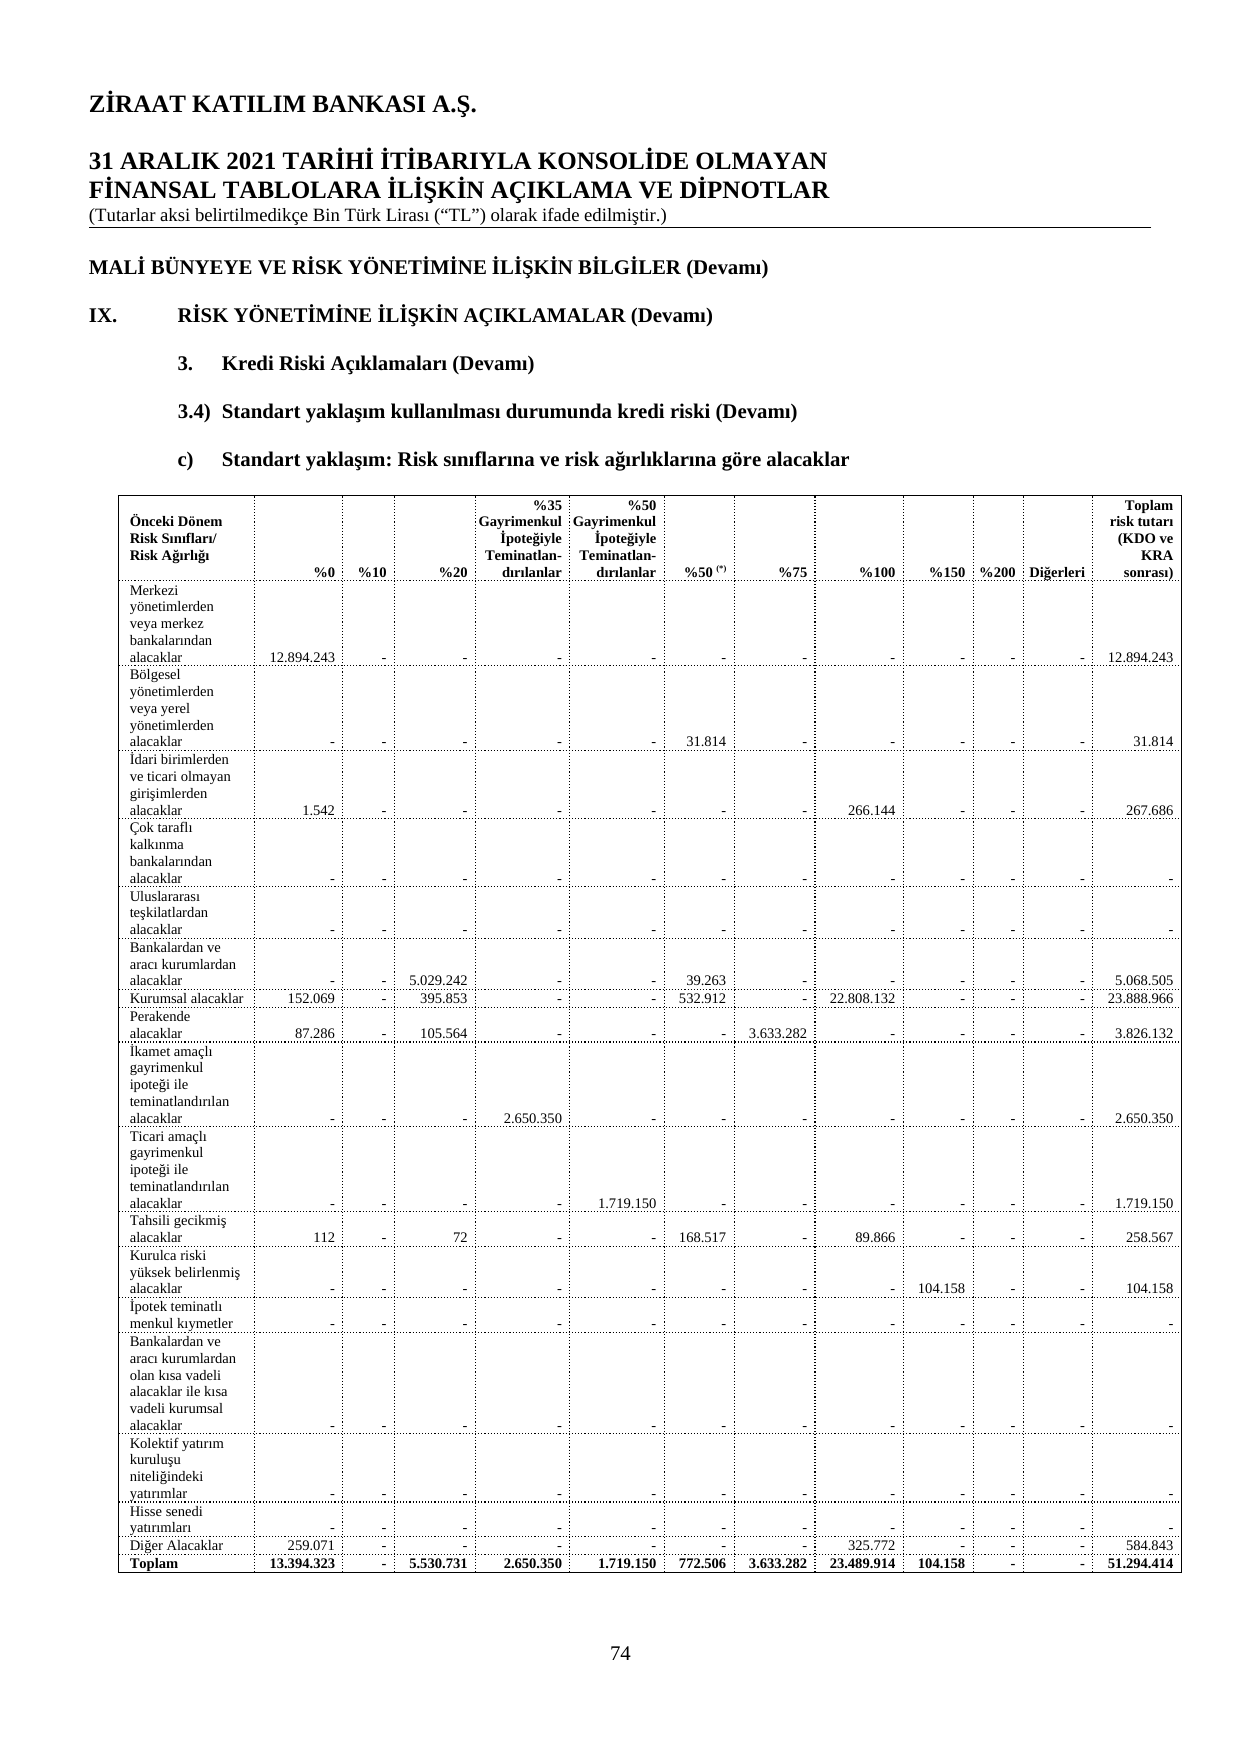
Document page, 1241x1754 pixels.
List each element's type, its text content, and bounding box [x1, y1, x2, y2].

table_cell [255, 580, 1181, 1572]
text MALİ BÜNYEYE VE RİSK YÖNETİMİNE İLİŞKİN BİLGİLER (Devamı) [89, 255, 1152, 279]
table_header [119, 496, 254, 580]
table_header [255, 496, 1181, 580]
list c) Standart yaklaşım: Risk sınıflarına ve risk ağırlıklarına göre alacaklar [177, 447, 1152, 471]
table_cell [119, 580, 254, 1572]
list Kredi Riski Açıklamaları (Devamı) [177, 351, 1152, 375]
list Standart yaklaşım kullanılması durumunda kredi riski (Devamı) [178, 399, 1152, 423]
text IX. RİSK YÖNETİMİNE İLİŞKİN AÇIKLAMALAR (Devamı) [89, 303, 1152, 327]
